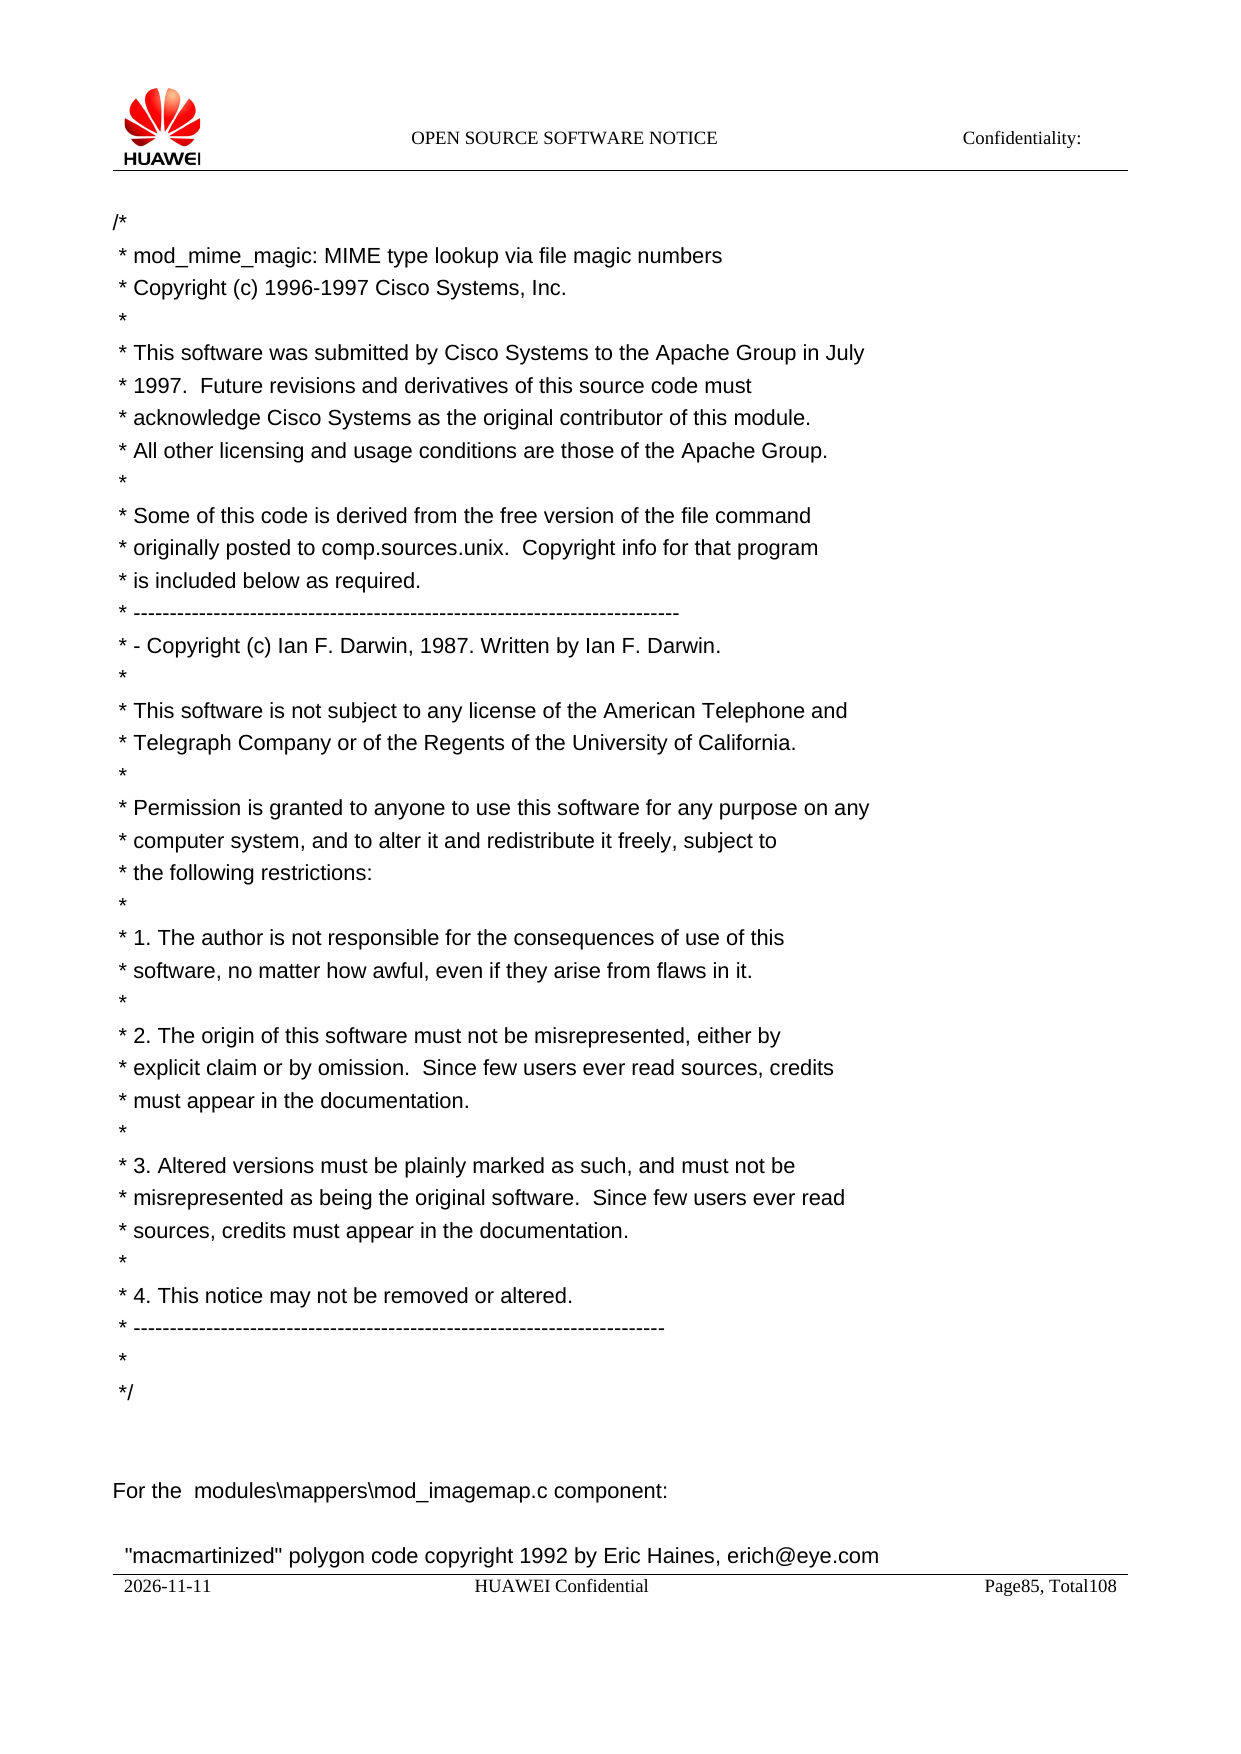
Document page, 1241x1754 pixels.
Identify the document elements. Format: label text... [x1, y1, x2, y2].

text * Telegraph Company or of the Regents of the University of California. [112, 726, 1128, 759]
text * ------------------------------------------------------------------------- [112, 1311, 1128, 1344]
text * --------------------------------------------------------------------------- [112, 596, 1128, 629]
picture [124, 88, 201, 165]
text * [112, 1116, 1128, 1149]
text * computer system, and to alter it and redistribute it freely, subject to [112, 824, 1128, 856]
text For the modules\mappers\mod_imagemap.c component: [112, 1474, 1128, 1506]
text * [112, 759, 1128, 791]
text * 2. The origin of this software must not be misrepresented, either by [112, 1019, 1128, 1051]
text * must appear in the documentation. [112, 1084, 1128, 1116]
text * originally posted to comp.sources.unix. Copyright info for that program [112, 531, 1128, 564]
text * [112, 1344, 1128, 1376]
text * This software is not subject to any license of the American Telephone and [112, 694, 1128, 726]
text * is included below as required. [112, 564, 1128, 596]
text * - Copyright (c) Ian F. Darwin, 1987. Written by Ian F. Darwin. [112, 629, 1128, 661]
text * software, no matter how awful, even if they arise from flaws in it. [112, 954, 1128, 986]
text * 1. The author is not responsible for the consequences of use of this [112, 921, 1128, 954]
text * misrepresented as being the original software. Since few users ever read [112, 1181, 1128, 1214]
text * the following restrictions: [112, 856, 1128, 889]
text * explicit claim or by omission. Since few users ever read sources, credits [112, 1051, 1128, 1084]
text * [112, 1246, 1128, 1279]
text * Copyright (c) 1996-1997 Cisco Systems, Inc. [112, 271, 1128, 304]
text * This software was submitted by Cisco Systems to the Apache Group in July [112, 336, 1128, 369]
text "macmartinized" polygon code copyright 1992 by Eric Haines, erich@eye.com [112, 1539, 1128, 1571]
text * [112, 466, 1128, 499]
text */ [112, 1376, 1128, 1409]
text /* [112, 206, 1128, 239]
text * [112, 304, 1128, 336]
text * acknowledge Cisco Systems as the original contributor of this module. [112, 401, 1128, 434]
text * Permission is granted to anyone to use this software for any purpose on any [112, 791, 1128, 824]
text * mod_mime_magic: MIME type lookup via file magic numbers [112, 239, 1128, 271]
text * 1997. Future revisions and derivatives of this source code must [112, 369, 1128, 401]
text * [112, 986, 1128, 1019]
text * [112, 661, 1128, 694]
text * sources, credits must appear in the documentation. [112, 1214, 1128, 1246]
text * Some of this code is derived from the free version of the file command [112, 499, 1128, 531]
text * 3. Altered versions must be plainly marked as such, and must not be [112, 1149, 1128, 1181]
text * [112, 889, 1128, 921]
text * 4. This notice may not be removed or altered. [112, 1279, 1128, 1311]
text * All other licensing and usage conditions are those of the Apache Group. [112, 434, 1128, 466]
